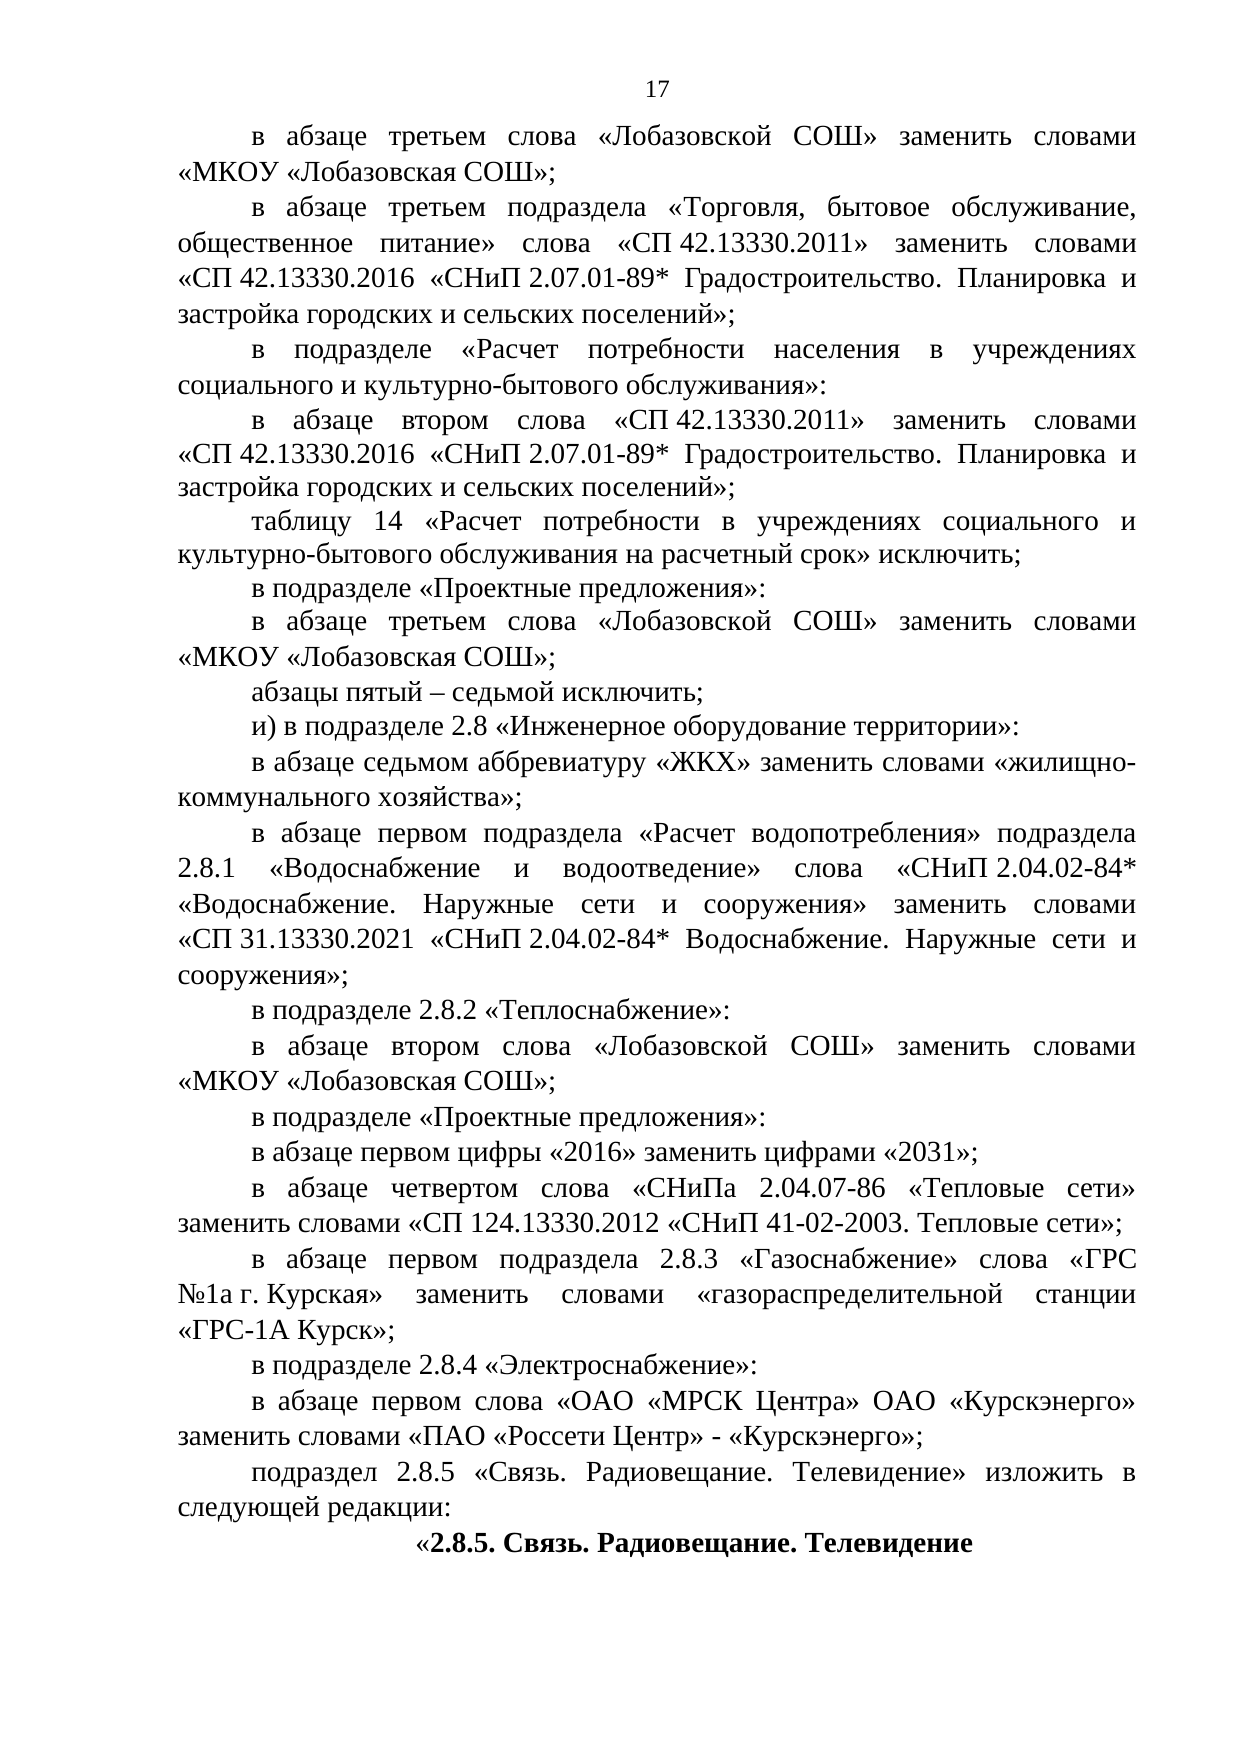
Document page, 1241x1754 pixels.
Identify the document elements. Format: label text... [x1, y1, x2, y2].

text в подразделе «Расчет потребности населения в учреждениях социального и культурно-бытового обслуживания»: [177, 331, 1137, 400]
text «2.8.5. Связь. Радиовещание. Телевидение [177, 1525, 1137, 1559]
text в абзаце втором слова «Лобазовской СОШ» заменить словами «МКОУ «Лобазовская СОШ»; [177, 1028, 1137, 1097]
text в абзаце третьем подраздела «Торговля, бытовое обслуживание, общественное питание» слова «СП 42.13330.2011» заменить словами «СП 42.13330.2016 «СНиП 2.07.01-89* Градостроительство. Планировка и застройка городских и сельских поселений»; [177, 189, 1137, 329]
text в абзаце третьем слова «Лобазовской СОШ» заменить словами «МКОУ «Лобазовская СОШ»; [177, 603, 1137, 673]
text и) в подразделе 2.8 «Инженерное оборудование территории»: [177, 708, 1137, 742]
text таблицу 14 «Расчет потребности в учреждениях социального и культурно-бытового обслуживания на расчетный срок» исключить; [177, 503, 1137, 570]
text в абзаце третьем слова «Лобазовской СОШ» заменить словами «МКОУ «Лобазовская СОШ»; [177, 118, 1137, 187]
text в подразделе 2.8.4 «Электроснабжение»: [177, 1347, 1137, 1381]
text абзацы пятый – седьмой исключить; [177, 674, 1137, 708]
text в абзаце первом цифры «2016» заменить цифрами «2031»; [177, 1134, 1137, 1168]
text в подразделе «Проектные предложения»: [177, 570, 1137, 603]
text в абзаце втором слова «СП 42.13330.2011» заменить словами «СП 42.13330.2016 «СНиП 2.07.01-89* Градостроительство. Планировка и застройка городских и сельских поселений»; [177, 402, 1137, 503]
text в абзаце первом подраздела «Расчет водопотребления» подраздела 2.8.1 «Водоснабжение и водоотведение» слова «СНиП 2.04.02-84* «Водоснабжение. Наружные сети и сооружения» заменить словами «СП 31.13330.2021 «СНиП 2.04.02-84* Водоснабжение. Наружные сети и сооружения»; [177, 815, 1137, 990]
text в абзаце первом подраздела 2.8.3 «Газоснабжение» слова «ГРС №1а г. Курская» заменить словами «газораспределительной станции «ГРС-1А Курск»; [177, 1241, 1137, 1346]
text в подразделе «Проектные предложения»: [177, 1099, 1137, 1132]
text в абзаце первом слова «ОАО «МРСК Центра» ОАО «Курскэнерго» заменить словами «ПАО «Россети Центр» - «Курскэнерго»; [177, 1383, 1137, 1452]
text в абзаце седьмом аббревиатуру «ЖКХ» заменить словами «жилищно-коммунального хозяйства»; [177, 744, 1137, 813]
text подраздел 2.8.5 «Связь. Радиовещание. Телевидение» изложить в следующей редакции: [177, 1454, 1137, 1523]
text в подразделе 2.8.2 «Теплоснабжение»: [177, 992, 1137, 1026]
text в абзаце четвертом слова «СНиПа 2.04.07-86 «Тепловые сети» заменить словами «СП 124.13330.2012 «СНиП 41-02-2003. Тепловые сети»; [177, 1170, 1137, 1239]
